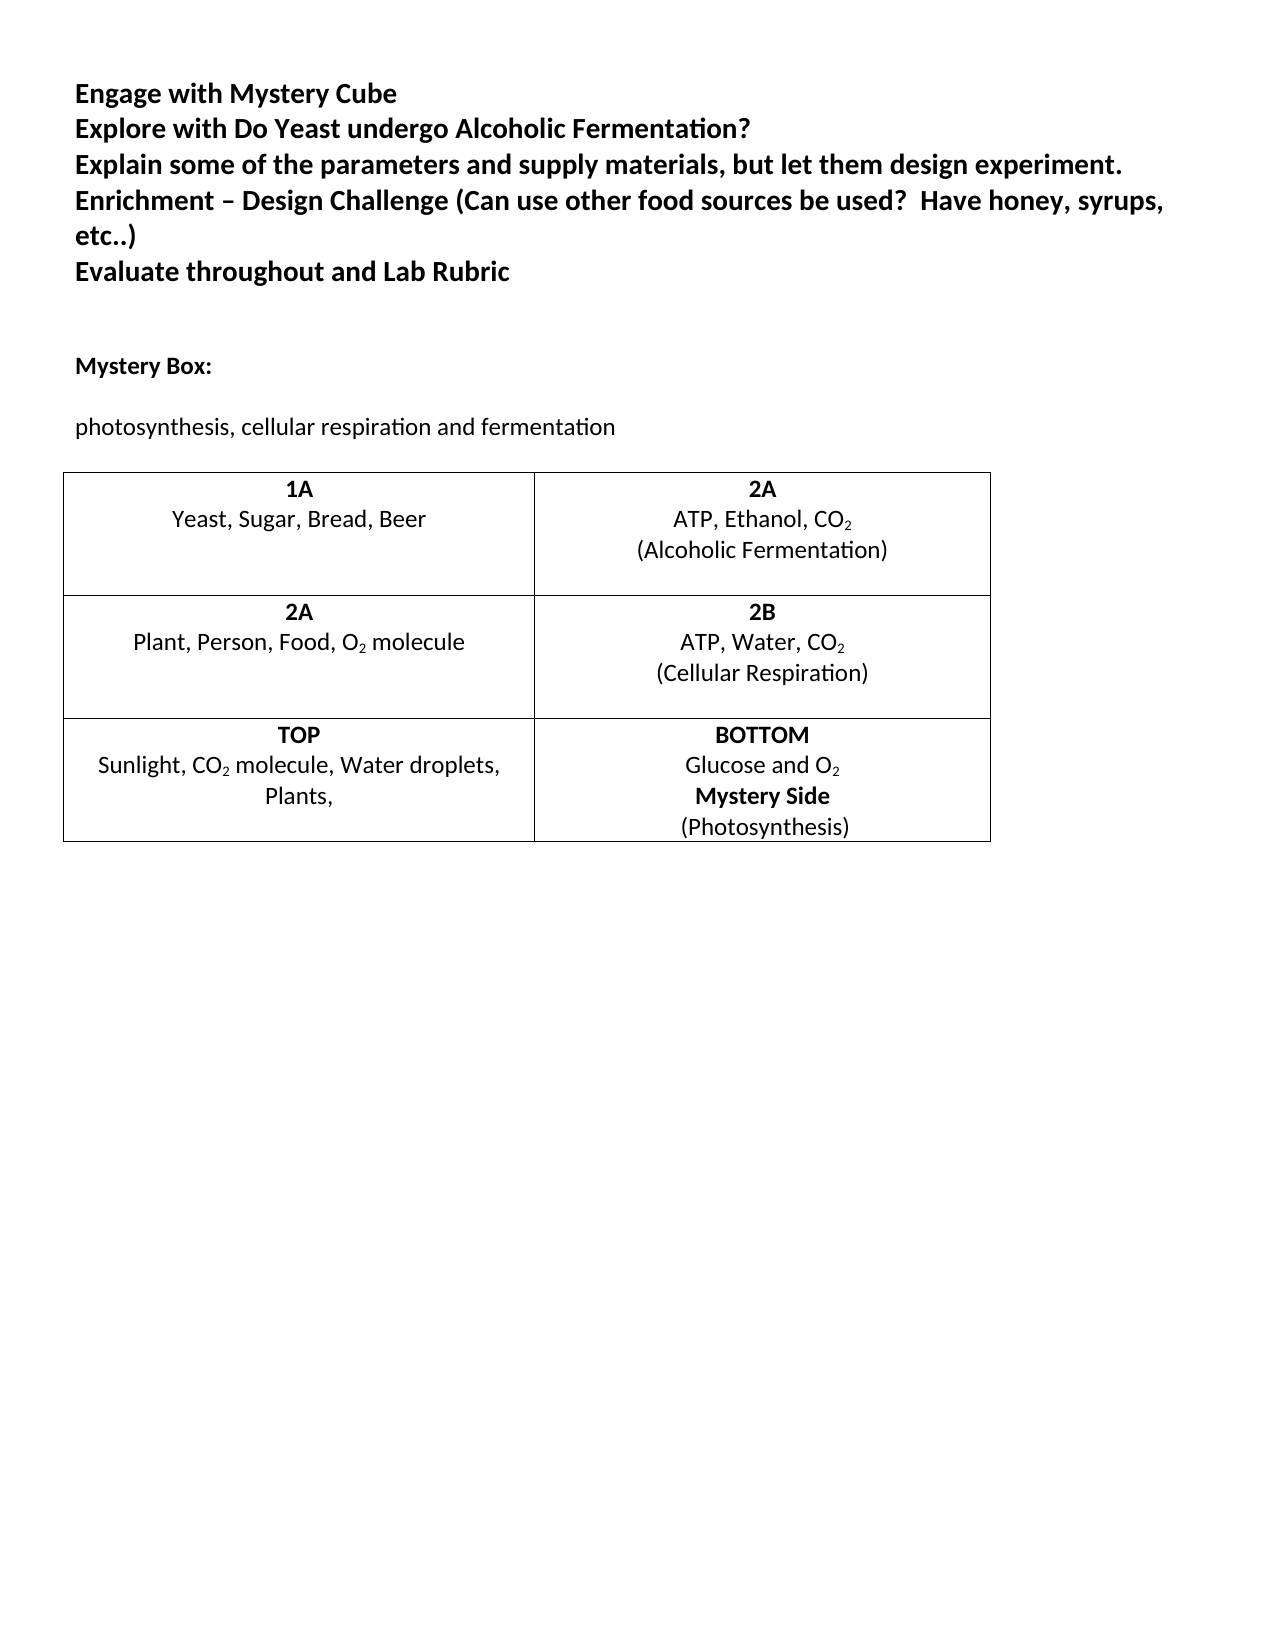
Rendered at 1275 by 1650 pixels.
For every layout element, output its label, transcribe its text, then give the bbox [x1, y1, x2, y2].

text Enrichment – Design Challenge (Can use other food sources be used? Have honey, syrups, etc..) [75, 182, 1200, 253]
table_cell TOP Sunlight, CO2 molecule, Water droplets, Plants, [64, 719, 534, 841]
text Engage with Mystery Cube [75, 75, 1200, 111]
table_cell 2B ATP, Water, CO2 (Cellular Respiration) [535, 596, 990, 718]
table_header 2A ATP, Ethanol, CO2 (Alcoholic Fermentation) [535, 473, 990, 595]
table_cell 2A Plant, Person, Food, O2 molecule [64, 596, 534, 718]
table_cell BOTTOM Glucose and O2 Mystery Side (Photosynthesis) [535, 719, 990, 841]
text Explore with Do Yeast undergo Alcoholic Fermentation? [75, 111, 1200, 146]
text Explain some of the parameters and supply materials, but let them design experiment. [75, 146, 1200, 182]
text photosynthesis, cellular respiration and fermentation [75, 411, 1200, 441]
text Evaluate throughout and Lab Rubric [75, 253, 1200, 289]
text Mystery Box: [75, 350, 1200, 380]
table_header 1A Yeast, Sugar, Bread, Beer [64, 473, 534, 595]
